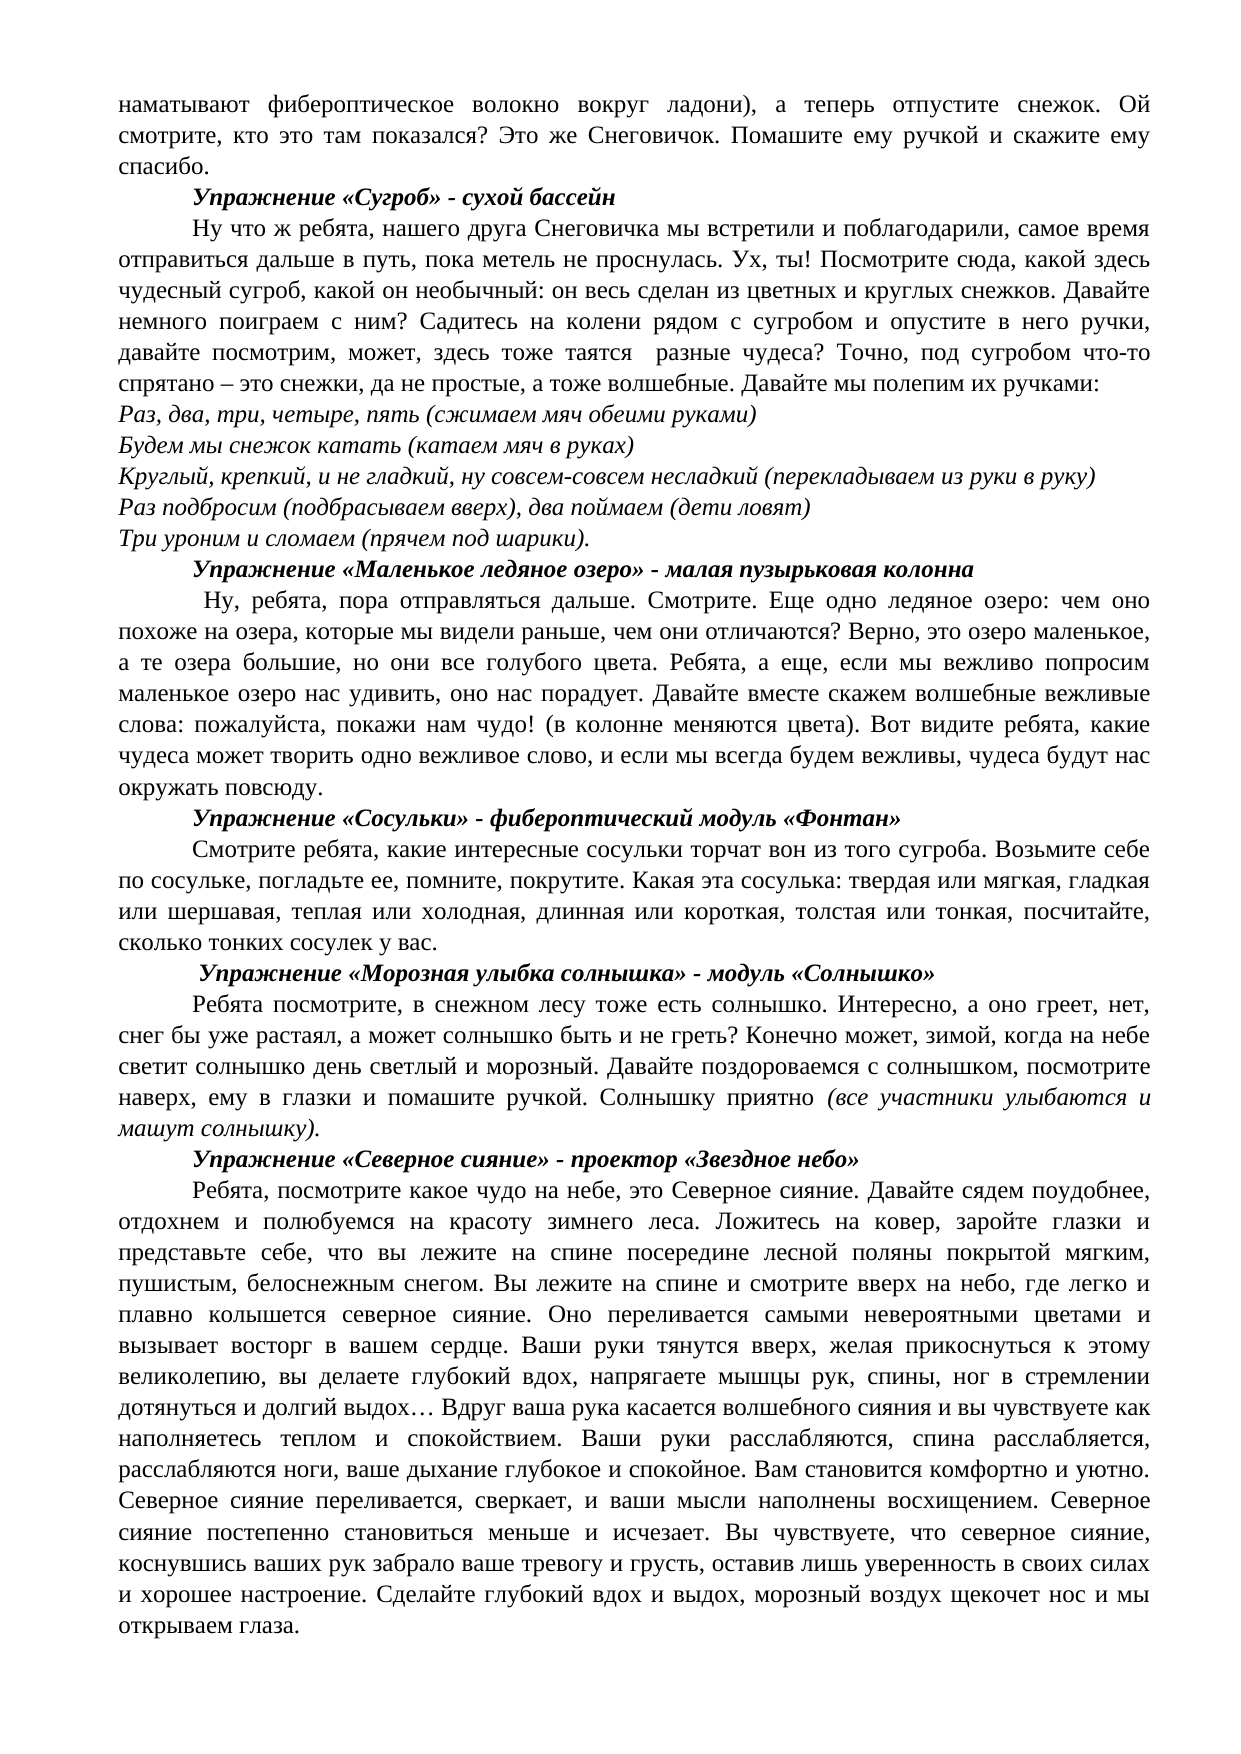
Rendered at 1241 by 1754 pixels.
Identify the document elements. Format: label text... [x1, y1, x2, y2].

text Ну, ребята, пора отправляться дальше. Смотрите. Еще одно ледяное озеро: чем оно похоже на озера, которые мы видели раньше, чем они отличаются? Верно, это озеро маленькое, а те озера большие, но они все голубого цвета. Ребята, а еще, если мы вежливо попросим маленькое озеро нас удивить, оно нас порадует. Давайте вместе скажем волшебные вежливые слова: пожалуйста, покажи нам чудо! (в колонне меняются цвета). Вот видите ребята, какие чудеса может творить одно вежливое слово, и если мы всегда будем вежливы, чудеса будут нас окружать повсюду. [118, 585, 1152, 800]
text Раз подбросим (подбрасываем вверх), два поймаем (дети ловят) [118, 492, 1152, 521]
text Ну что ж ребята, нашего друга Снеговичка мы встретили и поблагодарили, самое время отправиться дальше в путь, пока метель не проснулась. Ух, ты! Посмотрите сюда, какой здесь чудесный сугроб, какой он необычный: он весь сделан из цветных и круглых снежков. Давайте немного поиграем с ним? Садитесь на колени рядом с сугробом и опустите в него ручки, давайте посмотрим, может, здесь тоже таятся разные чудеса? Точно, под сугробом что-то спрятано – это снежки, да не простые, а тоже волшебные. Давайте мы полепим их ручками: [118, 213, 1152, 397]
text Раз, два, три, четыре, пять (сжимаем мяч обеими руками) [118, 399, 1152, 428]
text Ребята посмотрите, в снежном лесу тоже есть солнышко. Интересно, а оно греет, нет, снег бы уже растаял, а может солнышко быть и не греть? Конечно может, зимой, когда на небе светит солнышко день светлый и морозный. Давайте поздороваемся с солнышком, посмотрите наверх, ему в глазки и помашите ручкой. Солнышку приятно (все участники улыбаются и машут солнышку). [118, 989, 1152, 1142]
text Смотрите ребята, какие интересные сосульки торчат вон из того сугроба. Возьмите себе по сосульке, погладьте ее, помните, покрутите. Какая эта сосулька: твердая или мягкая, гладкая или шершавая, теплая или холодная, длинная или короткая, толстая или тонкая, посчитайте, сколько тонких сосулек у вас. [118, 834, 1152, 956]
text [118, 89, 1152, 179]
text Три уроним и сломаем (прячем под шарики). [118, 523, 1152, 552]
text Упражнение «Морозная улыбка солнышка» - модуль «Солнышко» [118, 958, 1152, 987]
text Упражнение «Сугроб» - сухой бассейн [118, 182, 1152, 211]
text Будем мы снежок катать (катаем мяч в руках) [118, 430, 1152, 459]
text Круглый, крепкий, и не гладкий, ну совсем-совсем несладкий (перекладываем из руки в руку) [118, 461, 1152, 490]
text Упражнение «Северное сияние» - проектор «Звездное небо» [118, 1144, 1152, 1173]
text Ребята, посмотрите какое чудо на небе, это Северное сияние. Давайте сядем поудобнее, отдохнем и полюбуемся на красоту зимнего леса. Ложитесь на ковер, заройте глазки и представьте себе, что вы лежите на спине посередине лесной поляны покрытой мягким, пушистым, белоснежным снегом. Вы лежите на спине и смотрите вверх на небо, где легко и плавно колышется северное сияние. Оно переливается самыми невероятными цветами и вызывает восторг в вашем сердце. Ваши руки тянутся вверх, желая прикоснуться к этому великолепию, вы делаете глубокий вдох, напрягаете мышцы рук, спины, ног в стремлении дотянуться и долгий выдох… Вдруг ваша рука касается волшебного сияния и вы чувствуете как наполняетесь теплом и спокойствием. Ваши руки расслабляются, спина расслабляется, расслабляются ноги, ваше дыхание глубокое и спокойное. Вам становится комфортно и уютно. Северное сияние переливается, сверкает, и ваши мысли наполнены восхищением. Северное сияние постепенно становиться меньше и исчезает. Вы чувствуете, что северное сияние, коснувшись ваших рук забрало ваше тревогу и грусть, оставив лишь уверенность в своих силах и хорошее настроение. Сделайте глубокий вдох и выдох, морозный воздух щекочет нос и мы открываем глаза. [118, 1175, 1152, 1638]
text Упражнение «Сосульки» - фибероптический модуль «Фонтан» [118, 803, 1152, 831]
text Упражнение «Маленькое ледяное озеро» - малая пузырьковая колонна [118, 554, 1152, 583]
